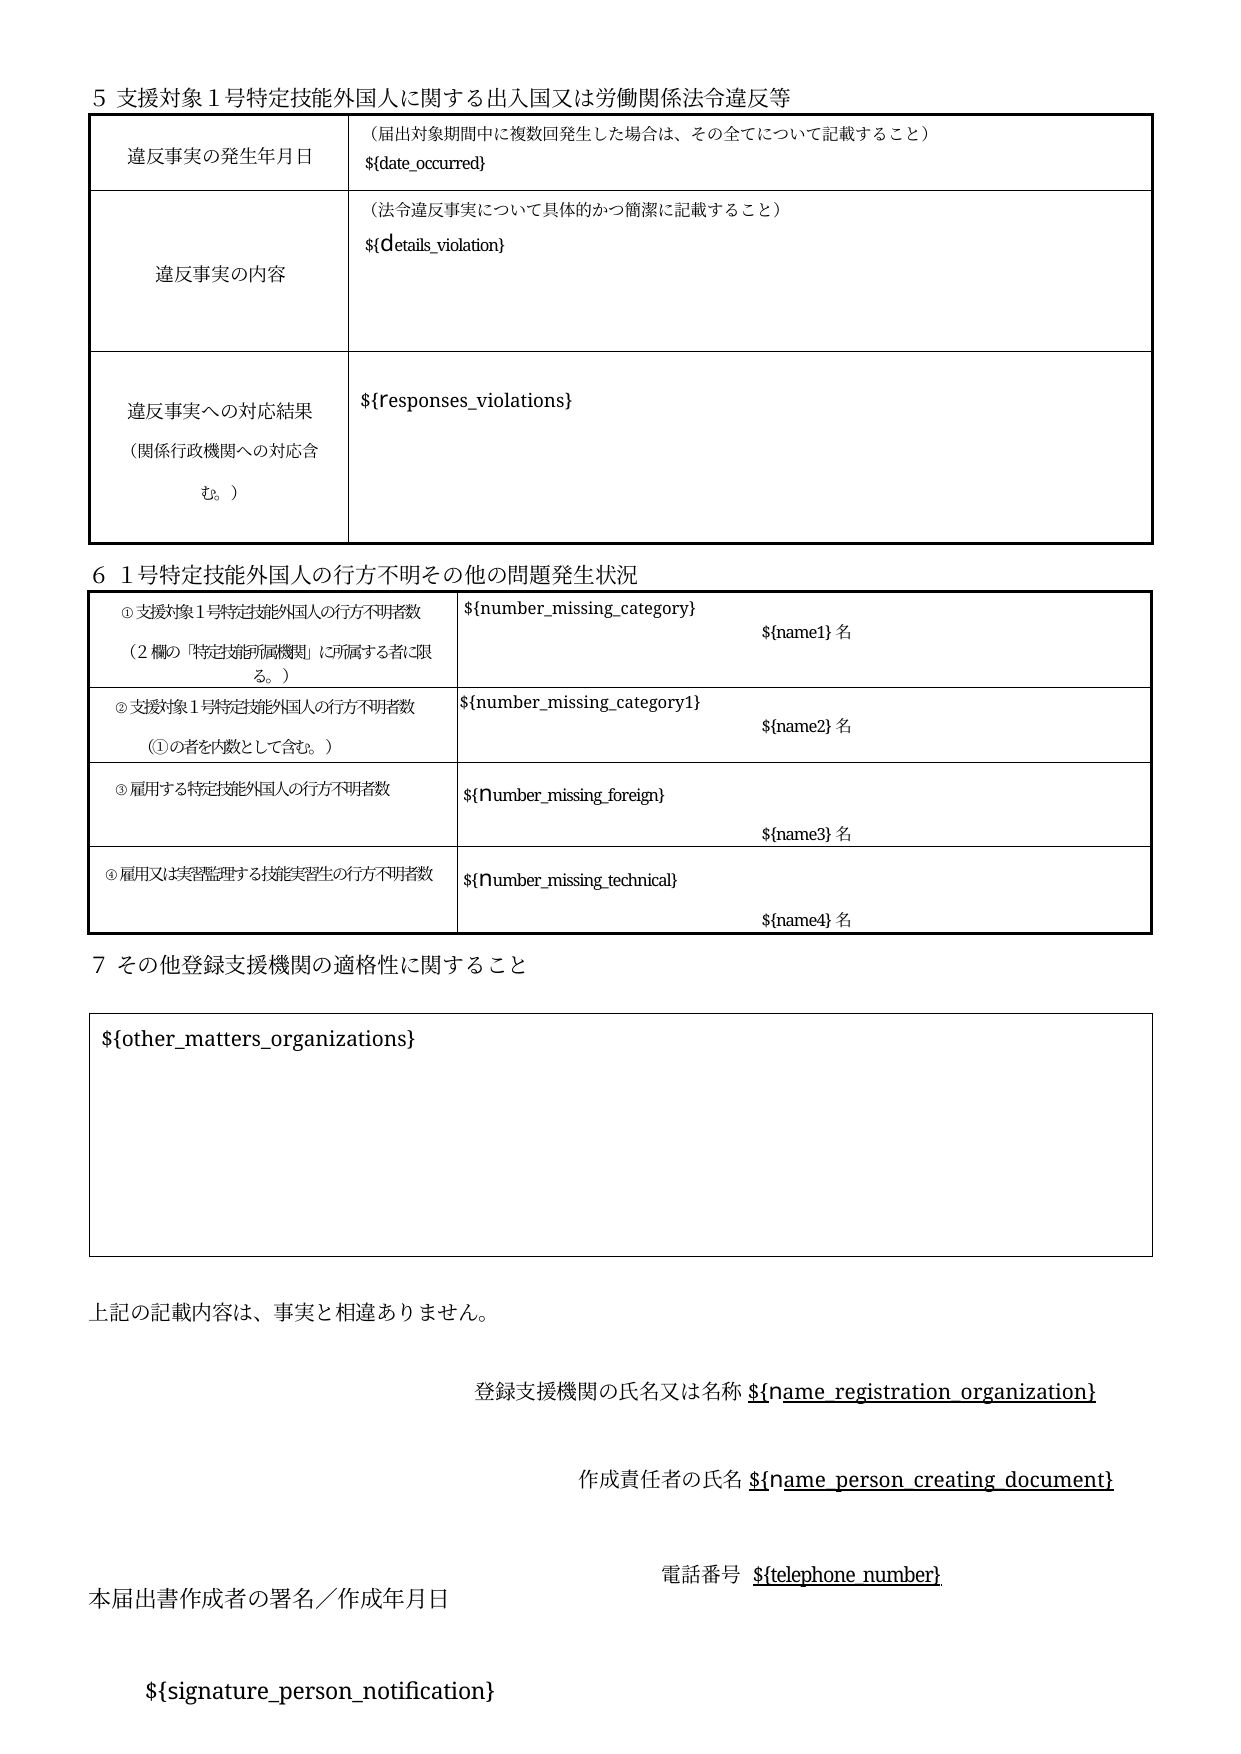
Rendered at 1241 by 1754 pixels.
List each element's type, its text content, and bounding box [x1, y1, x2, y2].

table_header （届出対象期間中に複数回発生した場合は、その全てについて記載すること） ${date_occurred} [349, 116, 1151, 190]
table_header 違反事実の発生年月日 [91, 116, 348, 190]
text ７ その他登録支援機関の適格性に関すること [89, 948, 1184, 979]
table_cell （法令違反事実について具体的かつ簡潔に記載すること） ${details_violation} [349, 191, 1151, 351]
subtitle 本届出書作成者の署名／作成年月日 [89, 1581, 459, 1614]
text 登録支援機関の氏名又は名称 ${name_registration_organization} [474, 1375, 1184, 1406]
text 電話番号 ${telephone_number} [661, 1558, 1184, 1588]
table_cell ③ 雇用する特定技能外国人の行方不明者数 [90, 763, 457, 846]
table_cell 違反事実の内容 [91, 191, 348, 351]
text ５ 支援対象１号特定技能外国人に関する出入国又は労働関係法令違反等 [89, 81, 1184, 113]
table_cell ${number_missing_category1} ${name2} 名 [458, 688, 1150, 762]
table_cell ${number_missing_technical} ${name4} 名 [458, 847, 1150, 932]
table_header ① 支援対象１号特定技能外国人の行方不明者数 （２欄の「特定技能所属機関」に所属する者に限る。） [90, 593, 457, 687]
table_cell 違反事実への対応結果 （関係行政機関への対応含む。） [91, 352, 348, 542]
table_cell ${number_missing_foreign} ${name3} 名 [458, 763, 1150, 846]
table_cell ② 支援対象１号特定技能外国人の行方不明者数 （①の者を内数として含む。） [90, 688, 457, 762]
text 上記の記載内容は、事実と相違ありません。 [89, 1296, 1184, 1326]
table_header ${other_matters_organizations} [90, 1014, 1152, 1256]
text ６ １号特定技能外国人の行方不明その他の問題発生状況 [89, 559, 1184, 590]
text 作成責任者の氏名 ${name_person_creating_document} [578, 1463, 1184, 1494]
table_cell ④ 雇用又は実習監理する技能実習生の行方不明者数 [90, 847, 457, 932]
table_cell ${responses_violations} [349, 352, 1151, 542]
table_header ${number_missing_category} ${name1} 名 [458, 593, 1150, 687]
subtitle ${signature_person_notification} [89, 1675, 1184, 1706]
